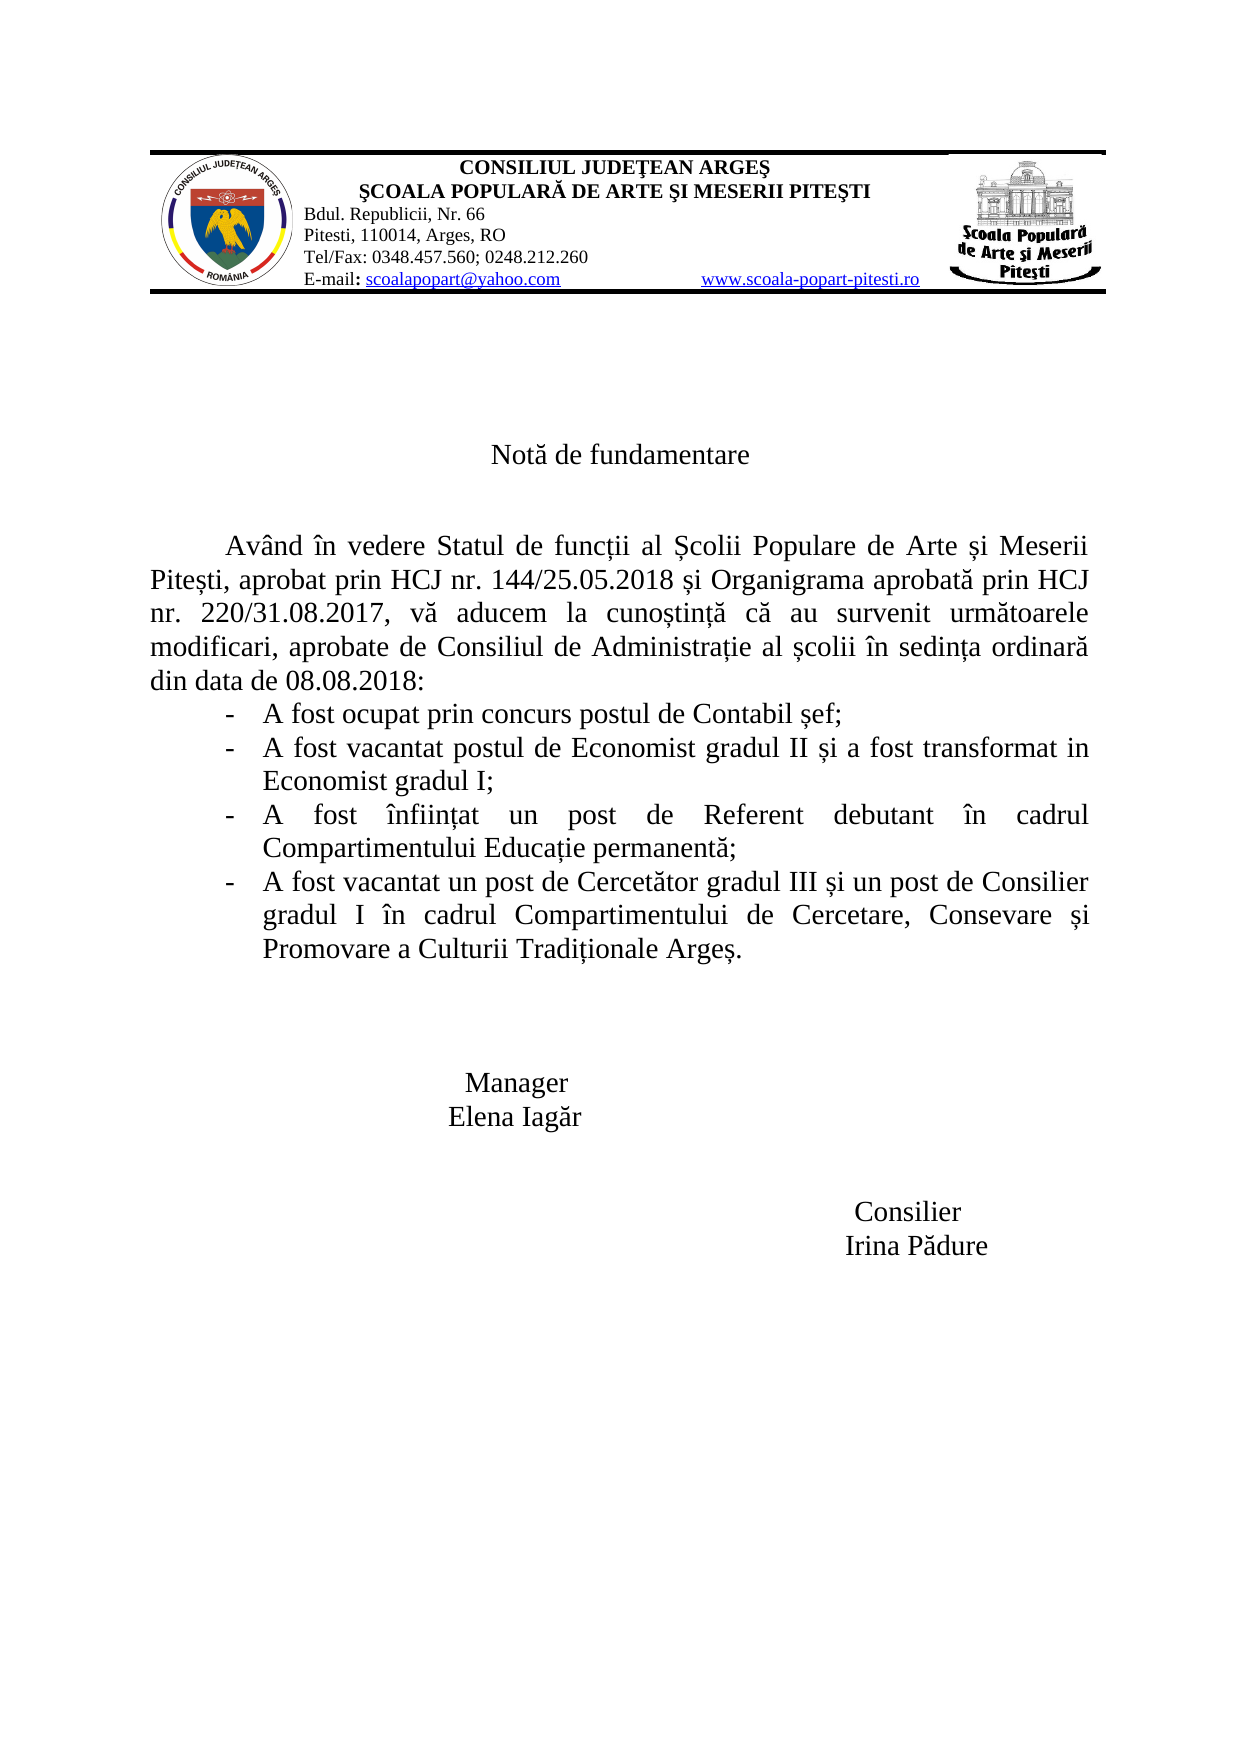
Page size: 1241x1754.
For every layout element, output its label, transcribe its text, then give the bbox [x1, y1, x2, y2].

text Manager [375, 1065, 1090, 1099]
text Având în vedere Statul de funcții al Școlii Populare de Arte și Meserii Pitești, aprobat prin HCJ nr. 144/25.05.2018 și Organigrama aprobată prin HCJ nr. 220/31.08.2017, vă aducem la cunoștință că au survenit următoarele modificari, aprobate de Consiliul de Administrație al școlii în sedința ordinară din data de 08.08.2018: [150, 528, 1090, 696]
list A fost vacantat postul de Economist gradul II și a fost transformat in Economist gradul I; [225, 730, 1090, 797]
list A fost vacantat un post de Cercetător gradul III și un post de Consilier gradul I în cadrul Compartimentului de Cercetare, Consevare și Promovare a Culturii Tradiționale Argeș. [225, 864, 1090, 964]
table_header [938, 155, 1106, 289]
picture [161, 154, 293, 286]
text Notă de fundamentare [150, 437, 1090, 471]
text Consilier [150, 1194, 1090, 1228]
text Elena Iagăr [150, 1099, 1090, 1132]
table_header [150, 155, 292, 289]
picture [948, 154, 1102, 286]
table_header CONSILIUL JUDEŢEAN ARGEŞ ŞCOALA POPULARĂ DE ARTE ŞI MESERII PITEŞTI Bdul. Republicii, Nr. 66 Pitesti, 110014, Arges, RO Tel/Fax: 0348.457.560; 0248.212.260 E-mail: scoalapopart@yahoo.com www.scoala-popart-pitesti.ro [293, 155, 937, 289]
list A fost ocupat prin concurs postul de Contabil șef; [225, 696, 1090, 730]
text Irina Pădure [150, 1228, 1090, 1262]
list A fost înființat un post de Referent debutant în cadrul Compartimentului Educație permanentă; [225, 797, 1090, 864]
